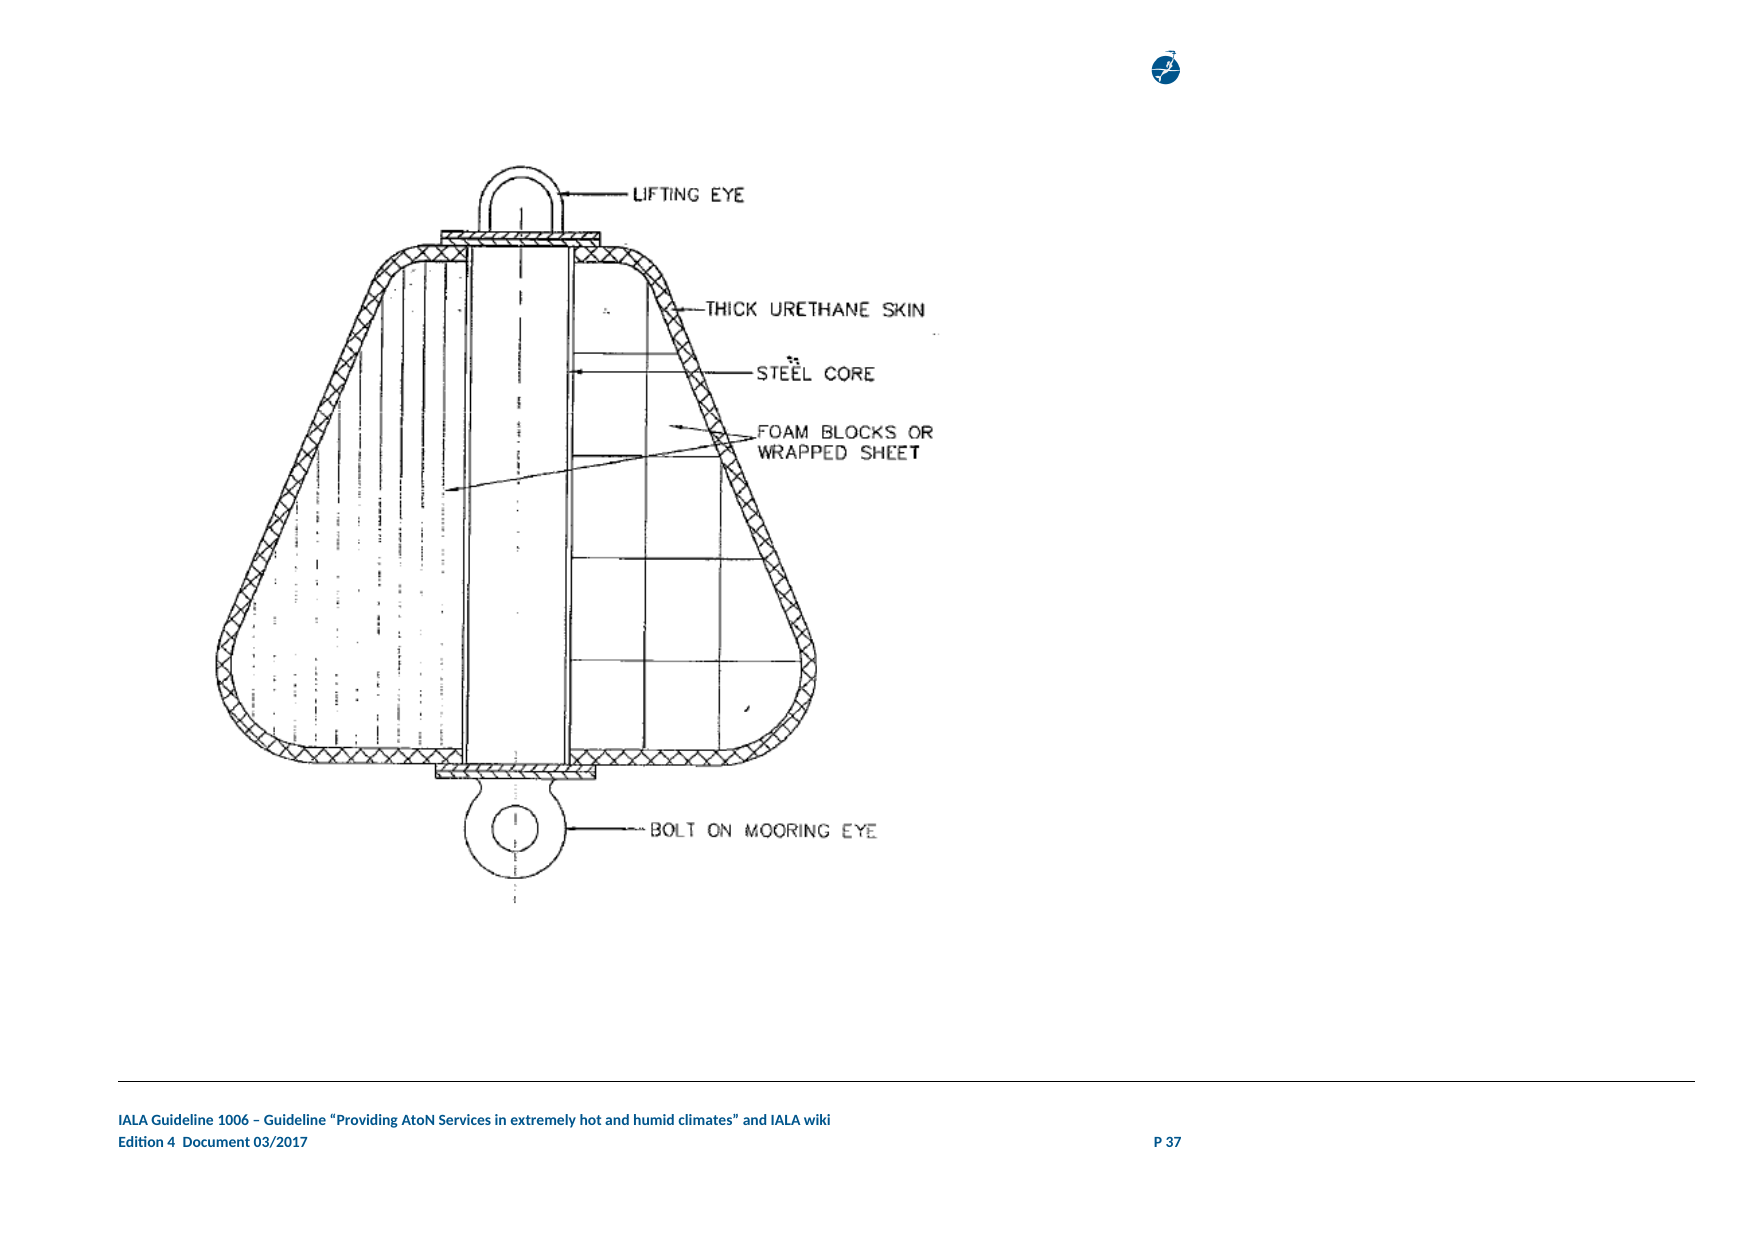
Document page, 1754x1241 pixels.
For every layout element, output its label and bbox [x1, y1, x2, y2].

picture [162, 113, 1047, 1056]
picture [1120, 0, 1239, 119]
